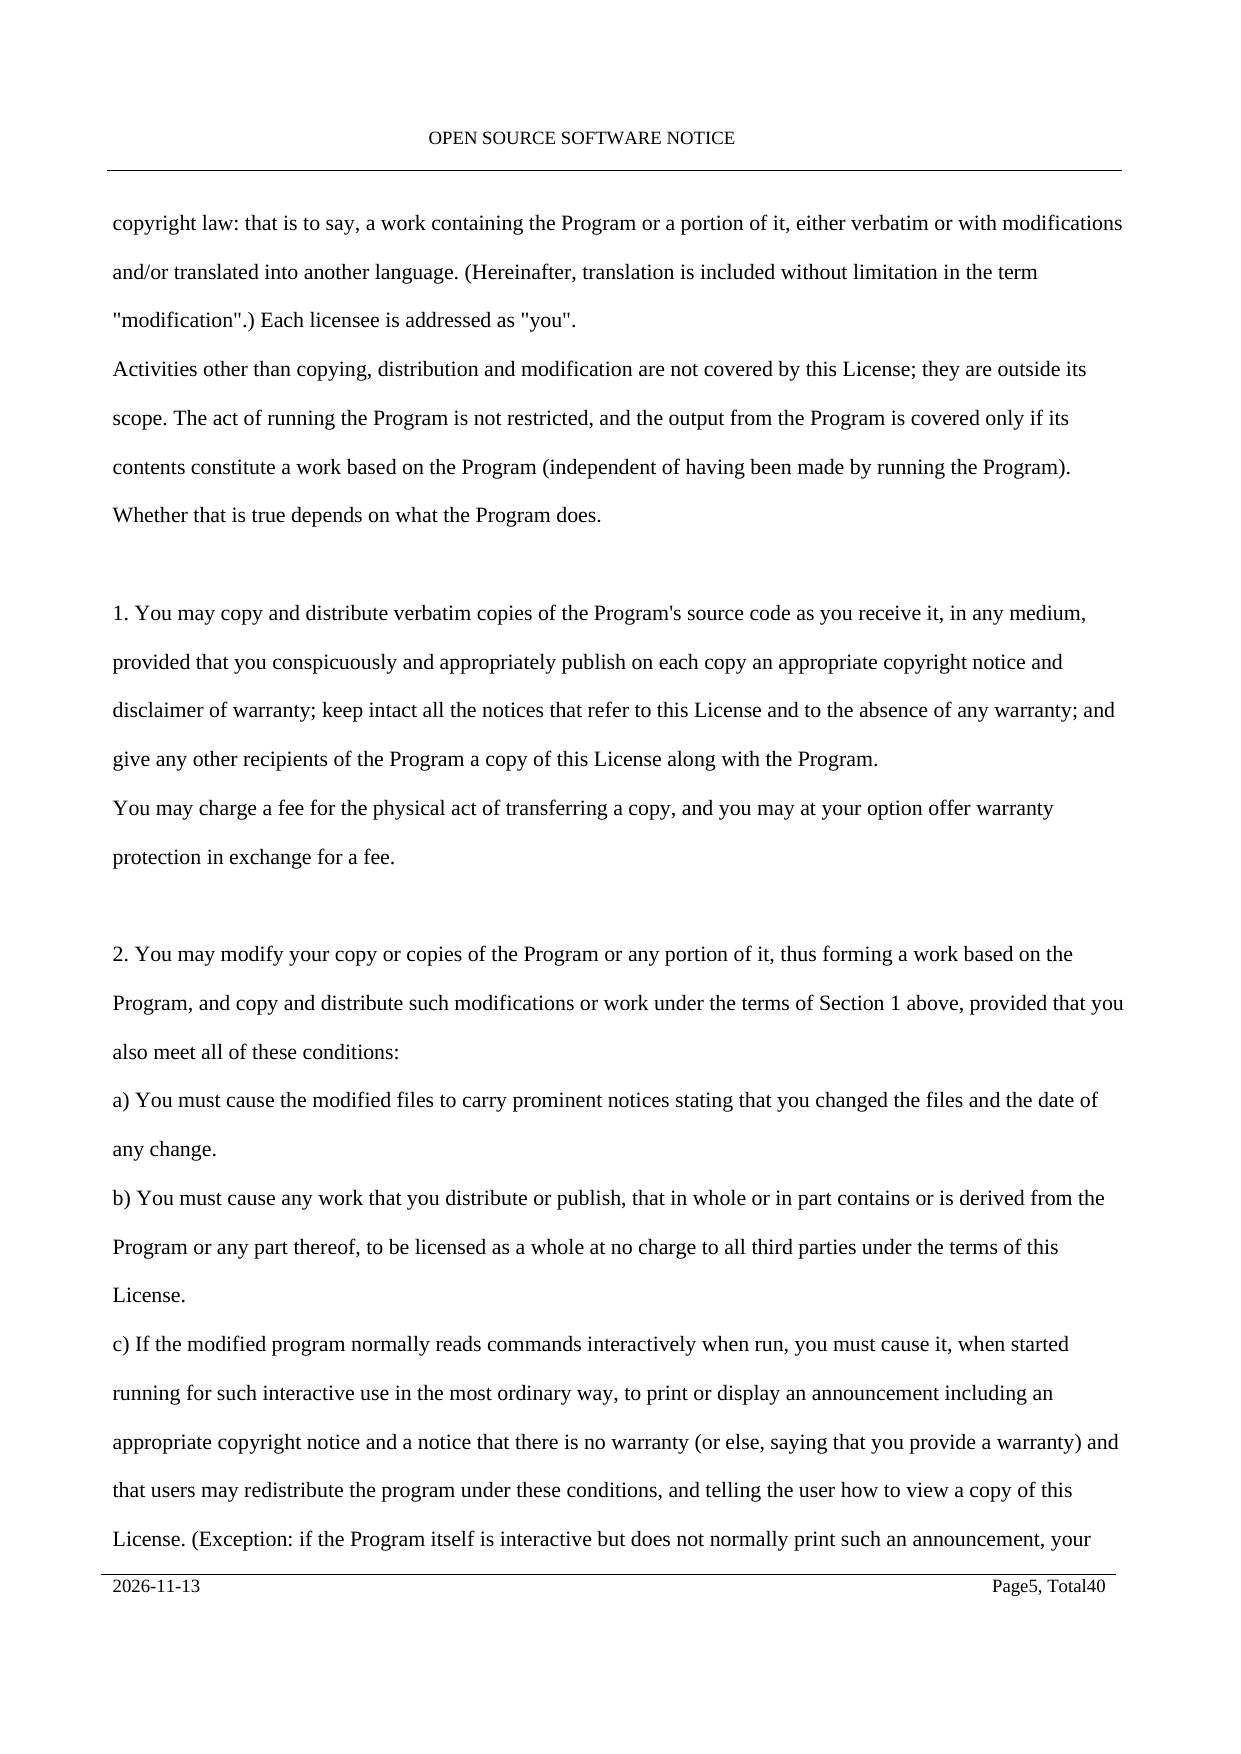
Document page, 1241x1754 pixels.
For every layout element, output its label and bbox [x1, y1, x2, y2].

text [112, 206, 1128, 1555]
